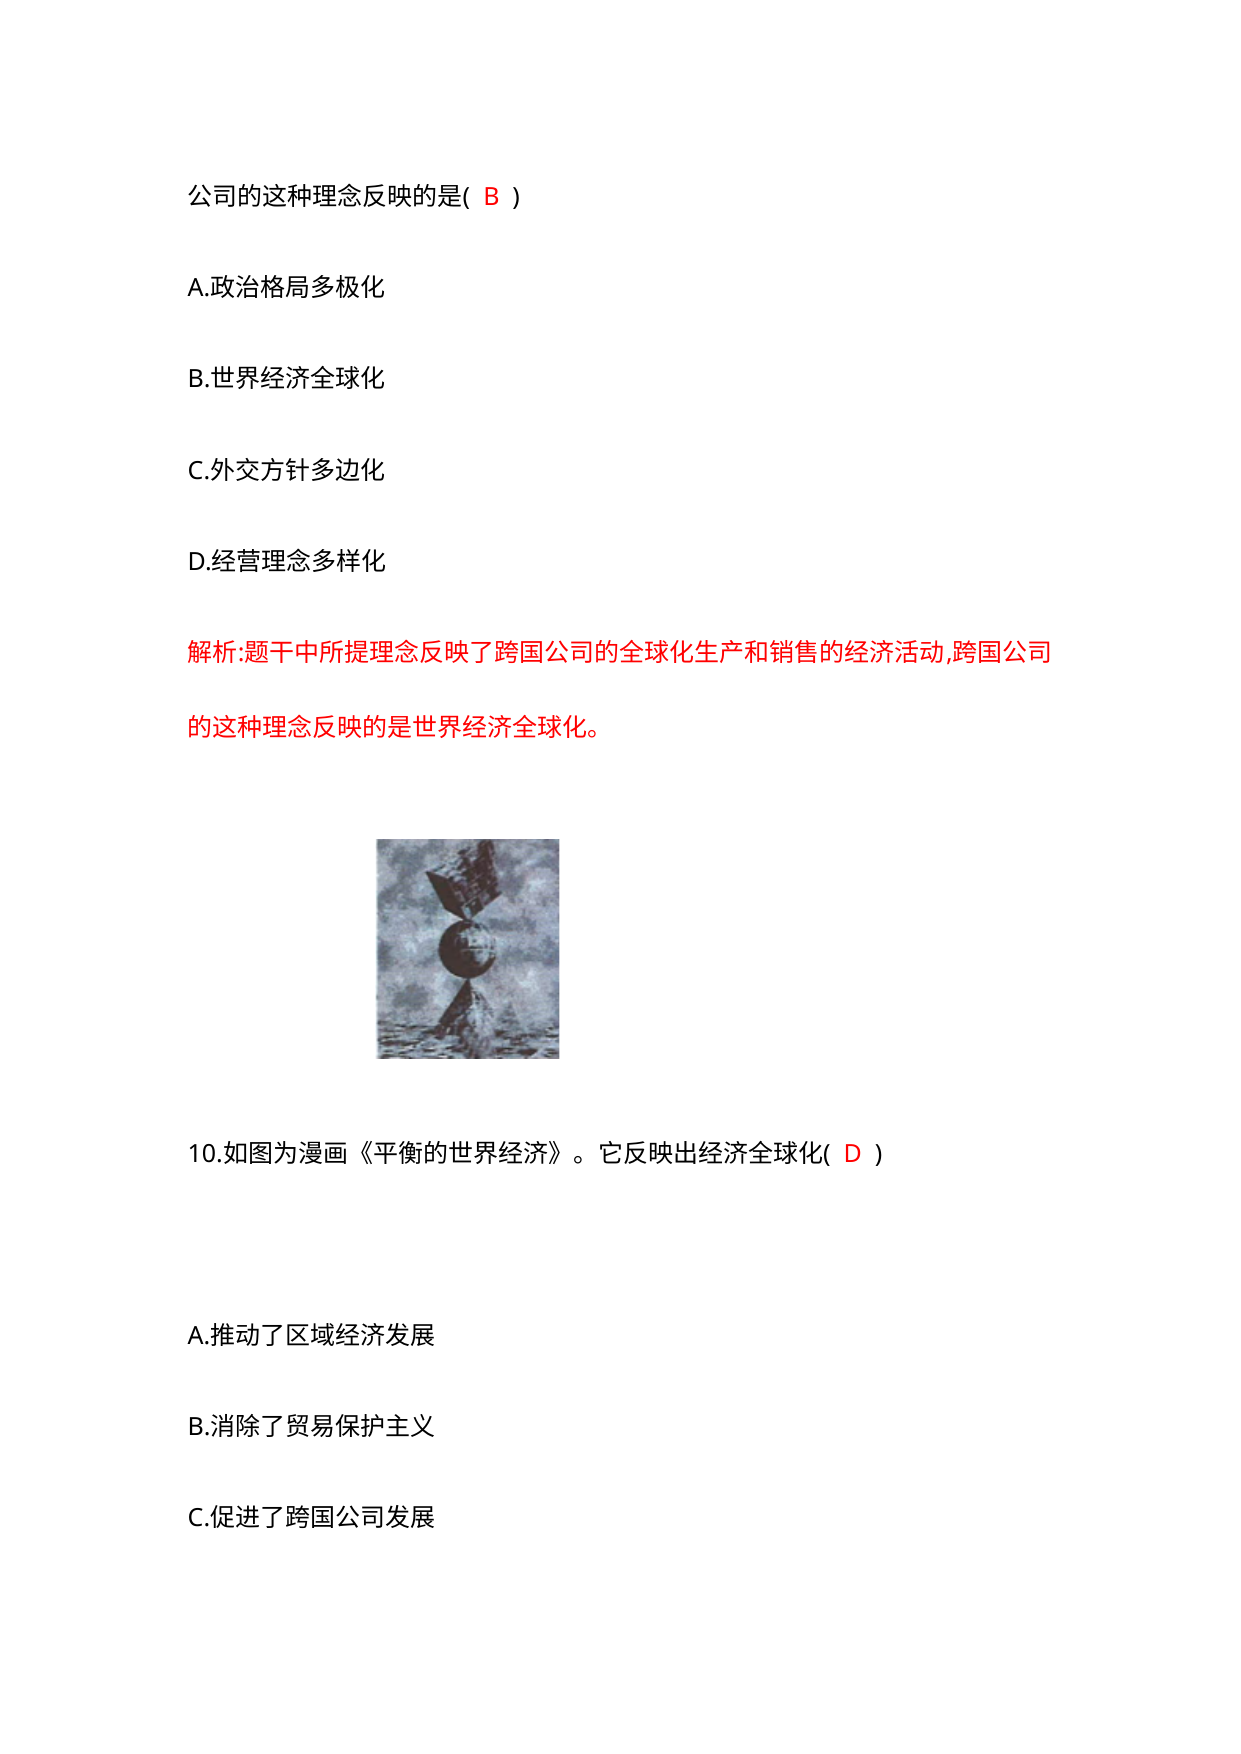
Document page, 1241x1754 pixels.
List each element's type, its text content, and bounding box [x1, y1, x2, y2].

text B.世界经济全球化 [187, 344, 1053, 409]
text B.消除了贸易保护主义 [187, 1392, 1053, 1457]
text C.外交方针多边化 [187, 436, 1053, 501]
picture [375, 839, 560, 1059]
text 10.如图为漫画《平衡的世界经济》。它反映出经济全球化( D ) [187, 784, 1053, 1184]
text C.促进了跨国公司发展 [187, 1483, 1053, 1548]
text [187, 162, 1053, 227]
text A.推动了区域经济发展 [187, 1301, 1053, 1366]
text A.政治格局多极化 [187, 253, 1053, 318]
text 解析:题干中所提理念反映了跨国公司的全球化生产和销售的经济活动,跨国公司的这种理念反映的是世界经济全球化。 [187, 618, 1053, 758]
text D.经营理念多样化 [187, 527, 1053, 592]
